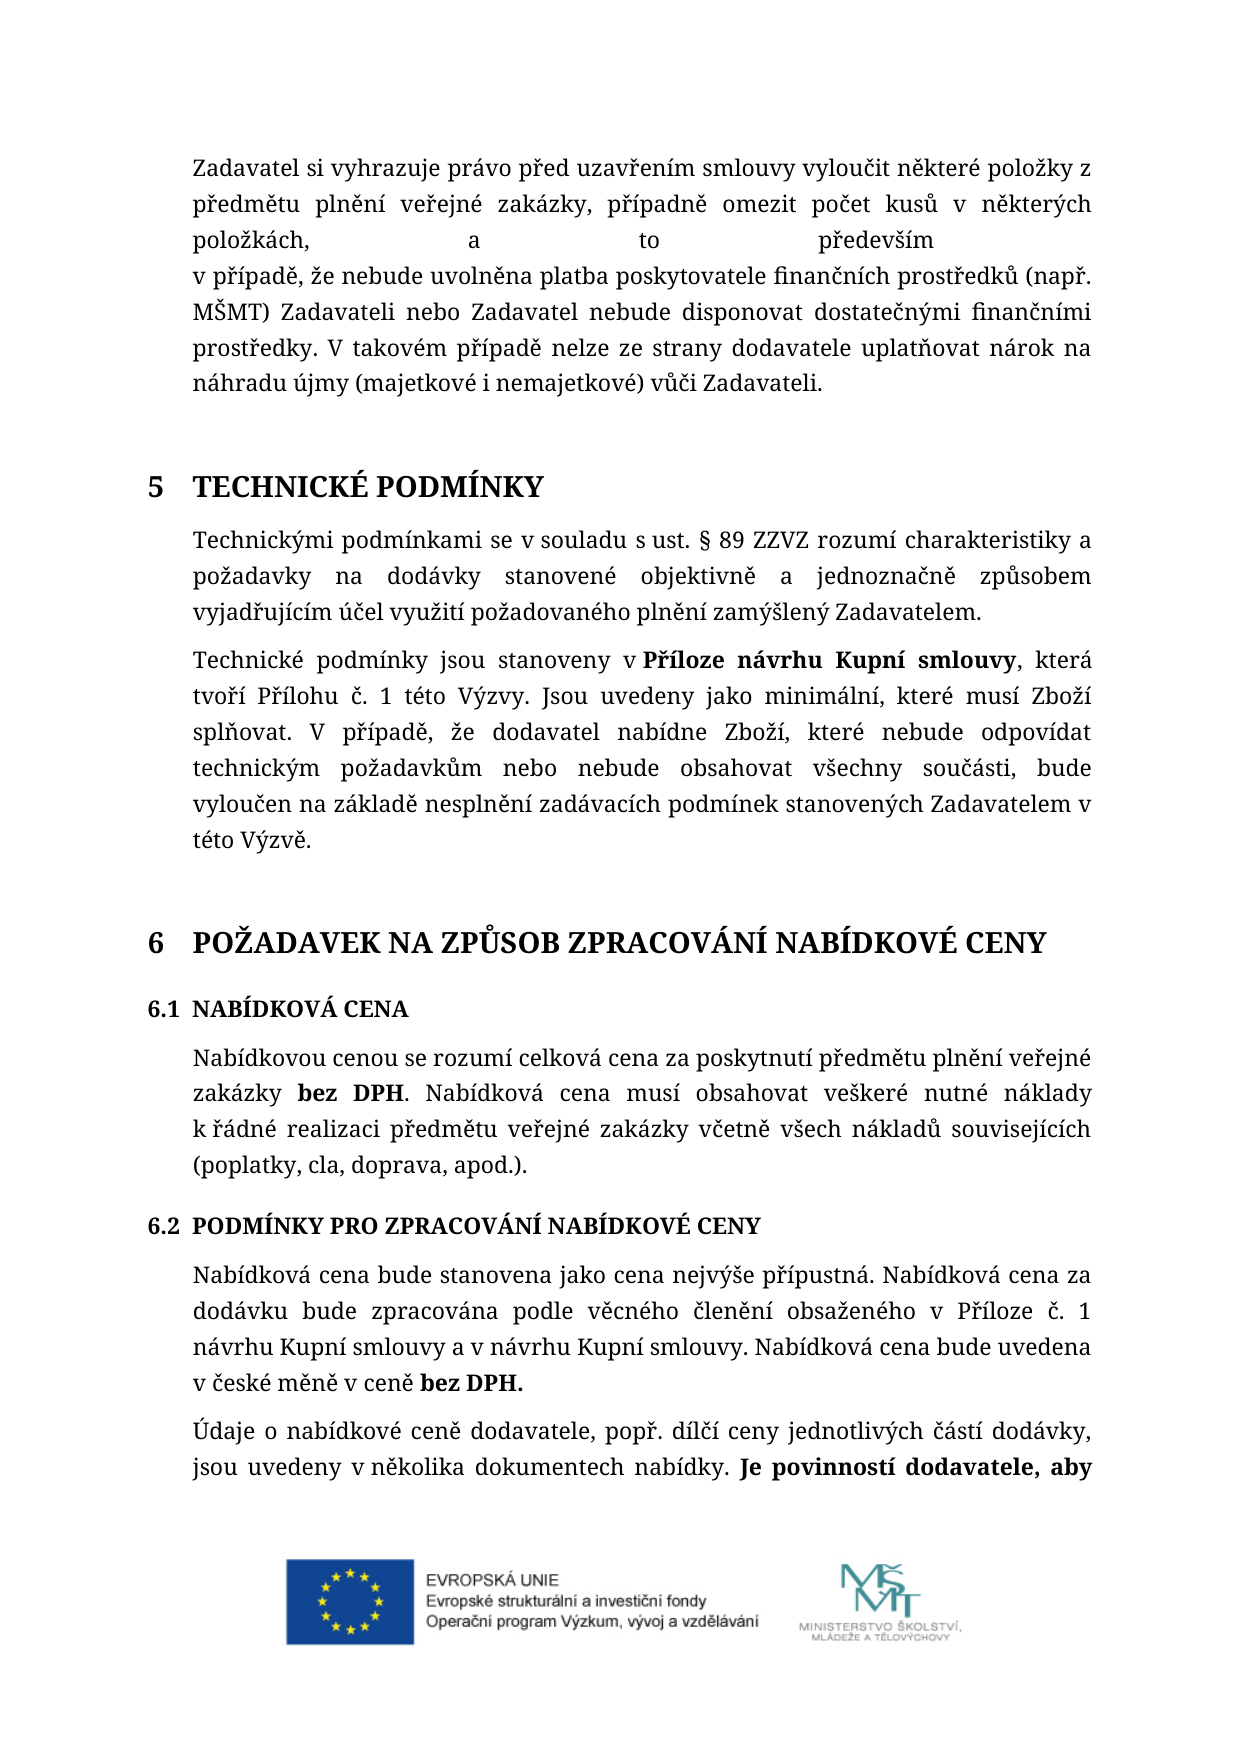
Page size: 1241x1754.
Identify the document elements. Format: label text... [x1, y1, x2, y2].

subtitle 6.1 NABÍDKOVÁ CENA [147, 993, 1093, 1024]
text Zadavatel si vyhrazuje právo před uzavřením smlouvy vyloučit některé položky z předmětu plnění veřejné zakázky, případně omezit počet kusů v některých položkách, a to především v případě, že nebude uvolněna platba poskytovatele finančních prostředků (např. MŠMT) Zadavateli nebo Zadavatel nebude disponovat dostatečnými finančními prostředky. V takovém případě nelze ze strany dodavatele uplatňovat nárok na náhradu újmy (majetkové i nemajetkové) vůči Zadavateli. [192, 152, 1093, 399]
text Technickými podmínkami se v souladu s ust. § 89 ZZVZ rozumí charakteristiky a požadavky na dodávky stanovené objektivně a jednoznačně způsobem vyjadřujícím účel využití požadovaného plnění zamýšlený Zadavatelem. [193, 524, 1093, 627]
subtitle 6 POŽADAVEK NA ZPŮSOB ZPRACOVÁNÍ NABÍDKOVÉ CENY [148, 922, 1093, 962]
subtitle 6.2 PODMÍNKY PRO ZPRACOVÁNÍ NABÍDKOVÉ CENY [147, 1210, 1093, 1241]
subtitle 5 TECHNICKÉ PODMÍNKY [148, 466, 1093, 506]
text Nabídkovou cenou se rozumí celková cena za poskytnutí předmětu plnění veřejné zakázky bez DPH. Nabídková cena musí obsahovat veškeré nutné náklady k řádné realizaci předmětu veřejné zakázky včetně všech nákladů souvisejících (poplatky, cla, doprava, apod.). [193, 1041, 1093, 1181]
text Nabídková cena bude stanovena jako cena nejvýše přípustná. Nabídková cena za dodávku bude zpracována podle věcného členění obsaženého v Příloze č. 1 návrhu Kupní smlouvy a v návrhu Kupní smlouvy. Nabídková cena bude uvedena v české měně v ceně bez DPH. [193, 1259, 1093, 1398]
picture [242, 1518, 999, 1687]
text Technické podmínky jsou stanoveny v Příloze návrhu Kupní smlouvy, která tvoří Přílohu č. 1 této Výzvy. Jsou uvedeny jako minimální, které musí Zboží splňovat. V případě, že dodavatel nabídne Zboží, které nebude odpovídat technickým požadavkům nebo nebude obsahovat všechny součásti, bude vyloučen na základě nesplnění zadávacích podmínek stanovených Zadavatelem v této Výzvě. [193, 644, 1093, 855]
